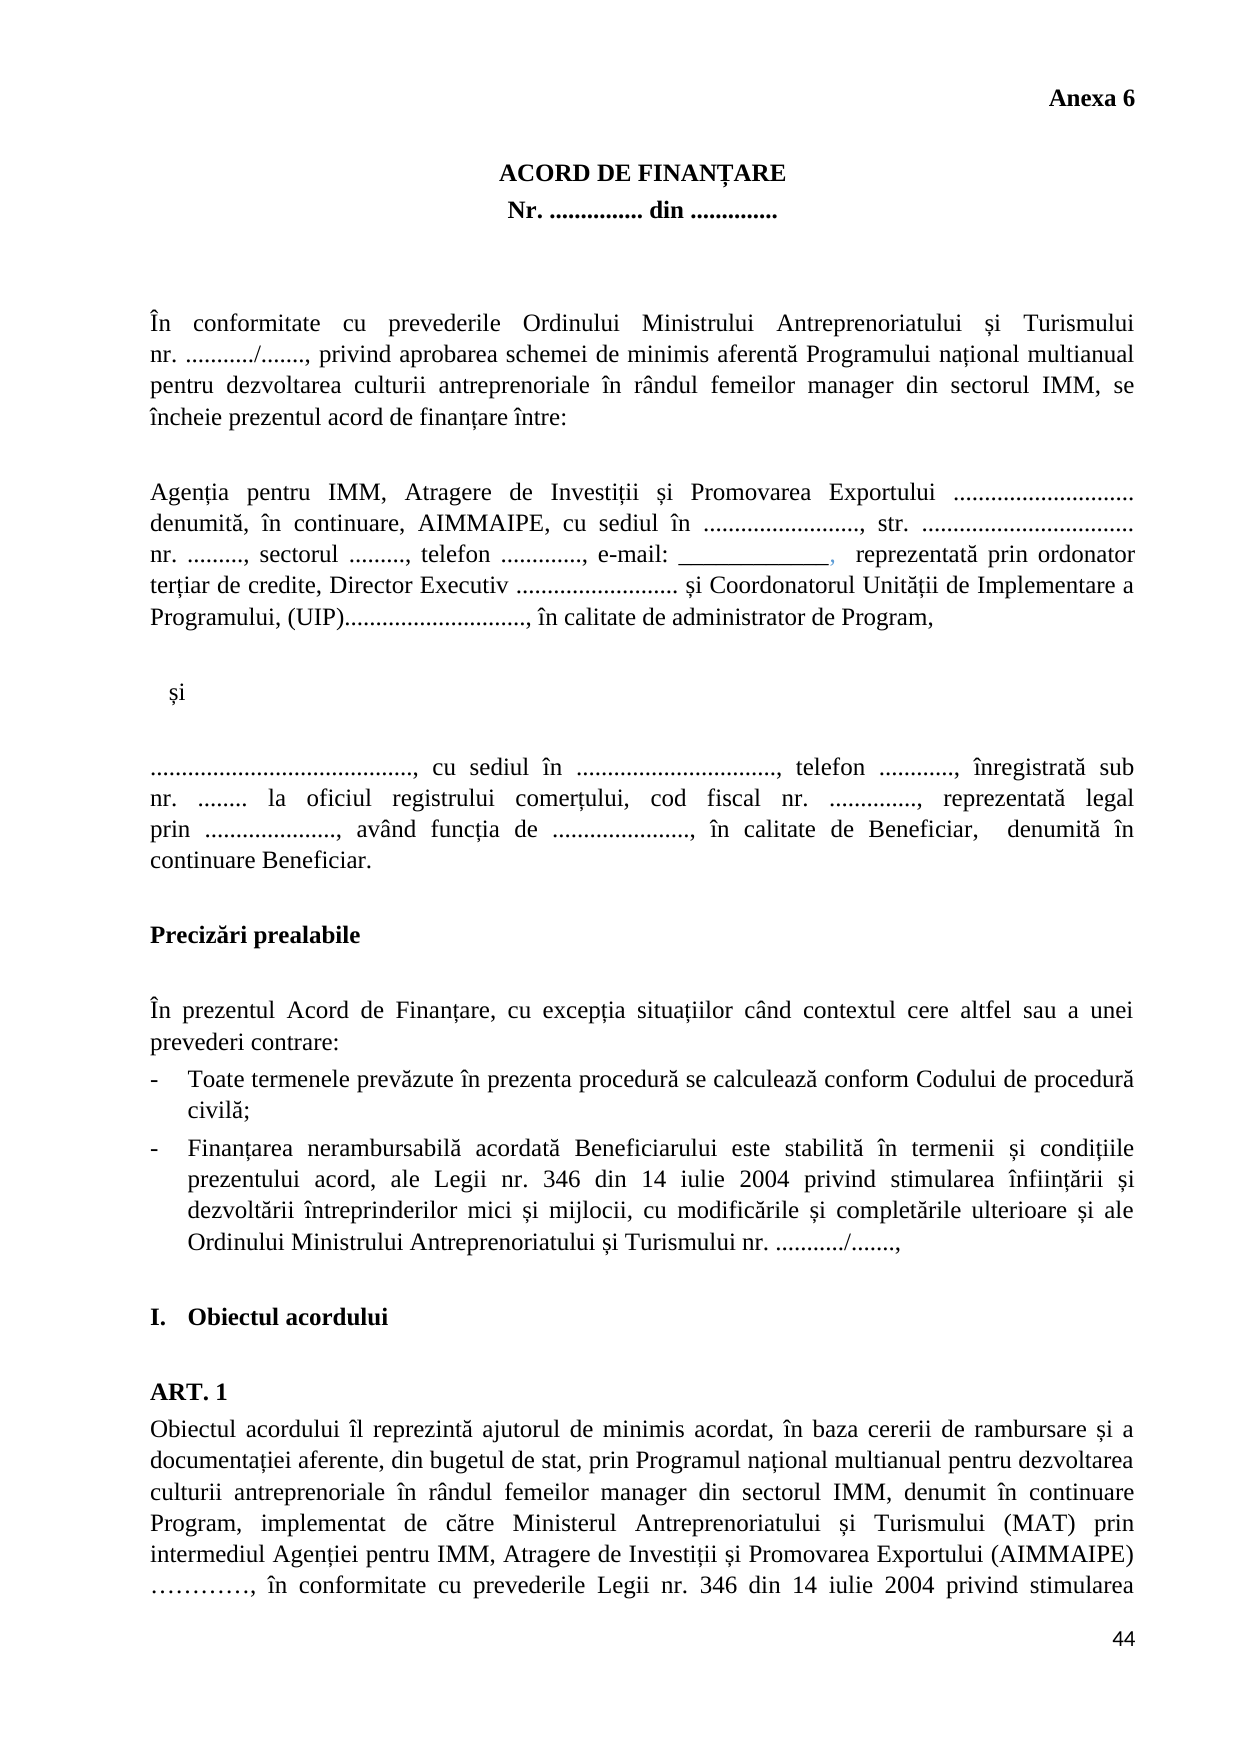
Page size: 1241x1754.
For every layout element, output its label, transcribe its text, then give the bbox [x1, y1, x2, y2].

list Toate termenele prevăzute în prezenta procedură se calculează conform Codului de procedură civilă; [150, 1062, 1135, 1125]
text Precizări prealabile [150, 919, 1135, 950]
text și [150, 675, 1135, 706]
text Nr. ............... din .............. [150, 194, 1135, 225]
text În conformitate cu prevederile Ordinului Ministrului Antreprenoriatului și Turismului nr. .........../......., privind aprobarea schemei de minimis aferentă Programului național multianual pentru dezvoltarea culturii antreprenoriale în rândul femeilor manager din sectorul IMM, se încheie prezentul acord de finanțare între: [150, 306, 1135, 431]
text În prezentul Acord de Finanțare, cu excepția situațiilor când contextul cere altfel sau a unei prevederi contrare: [150, 994, 1135, 1056]
list Finanțarea nerambursabilă acordată Beneficiarului este stabilită în termenii și condițiile prezentului acord, ale Legii nr. 346 din 14 iulie 2004 privind stimularea înființării și dezvoltării întreprinderilor mici și mijlocii, cu modificările și completările ulterioare și ale Ordinului Ministrului Antreprenoriatului și Turismului nr. .........../......., [150, 1131, 1135, 1256]
text ART. 1 [150, 1375, 1135, 1406]
text .........................................., cu sediul în ................................, telefon ............, înregistrată sub nr. ........ la oficiul registrului comerțului, cod fiscal nr. .............., reprezentată legal prin ....................., având funcția de ......................, în calitate de Beneficiar, denumită în continuare Beneficiar. [150, 750, 1135, 875]
list Obiectul acordului [150, 1300, 1135, 1331]
text Anexa 6 [150, 81, 1135, 112]
text Agenția pentru IMM, Atragere de Investiții și Promovarea Exportului ............................. denumită, în continuare, AIMMAIPE, cu sediul în ........................., str. .................................. nr. ........., sectorul ........., telefon ............., e-mail: ____________, reprezentată prin ordonator terțiar de credite, Director Executiv .......................... și Coordonatorul Unității de Implementare a Programului, (UIP)............................., în calitate de administrator de Program, [150, 475, 1135, 631]
text ACORD DE FINANȚARE [150, 156, 1135, 187]
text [150, 1412, 1135, 1600]
